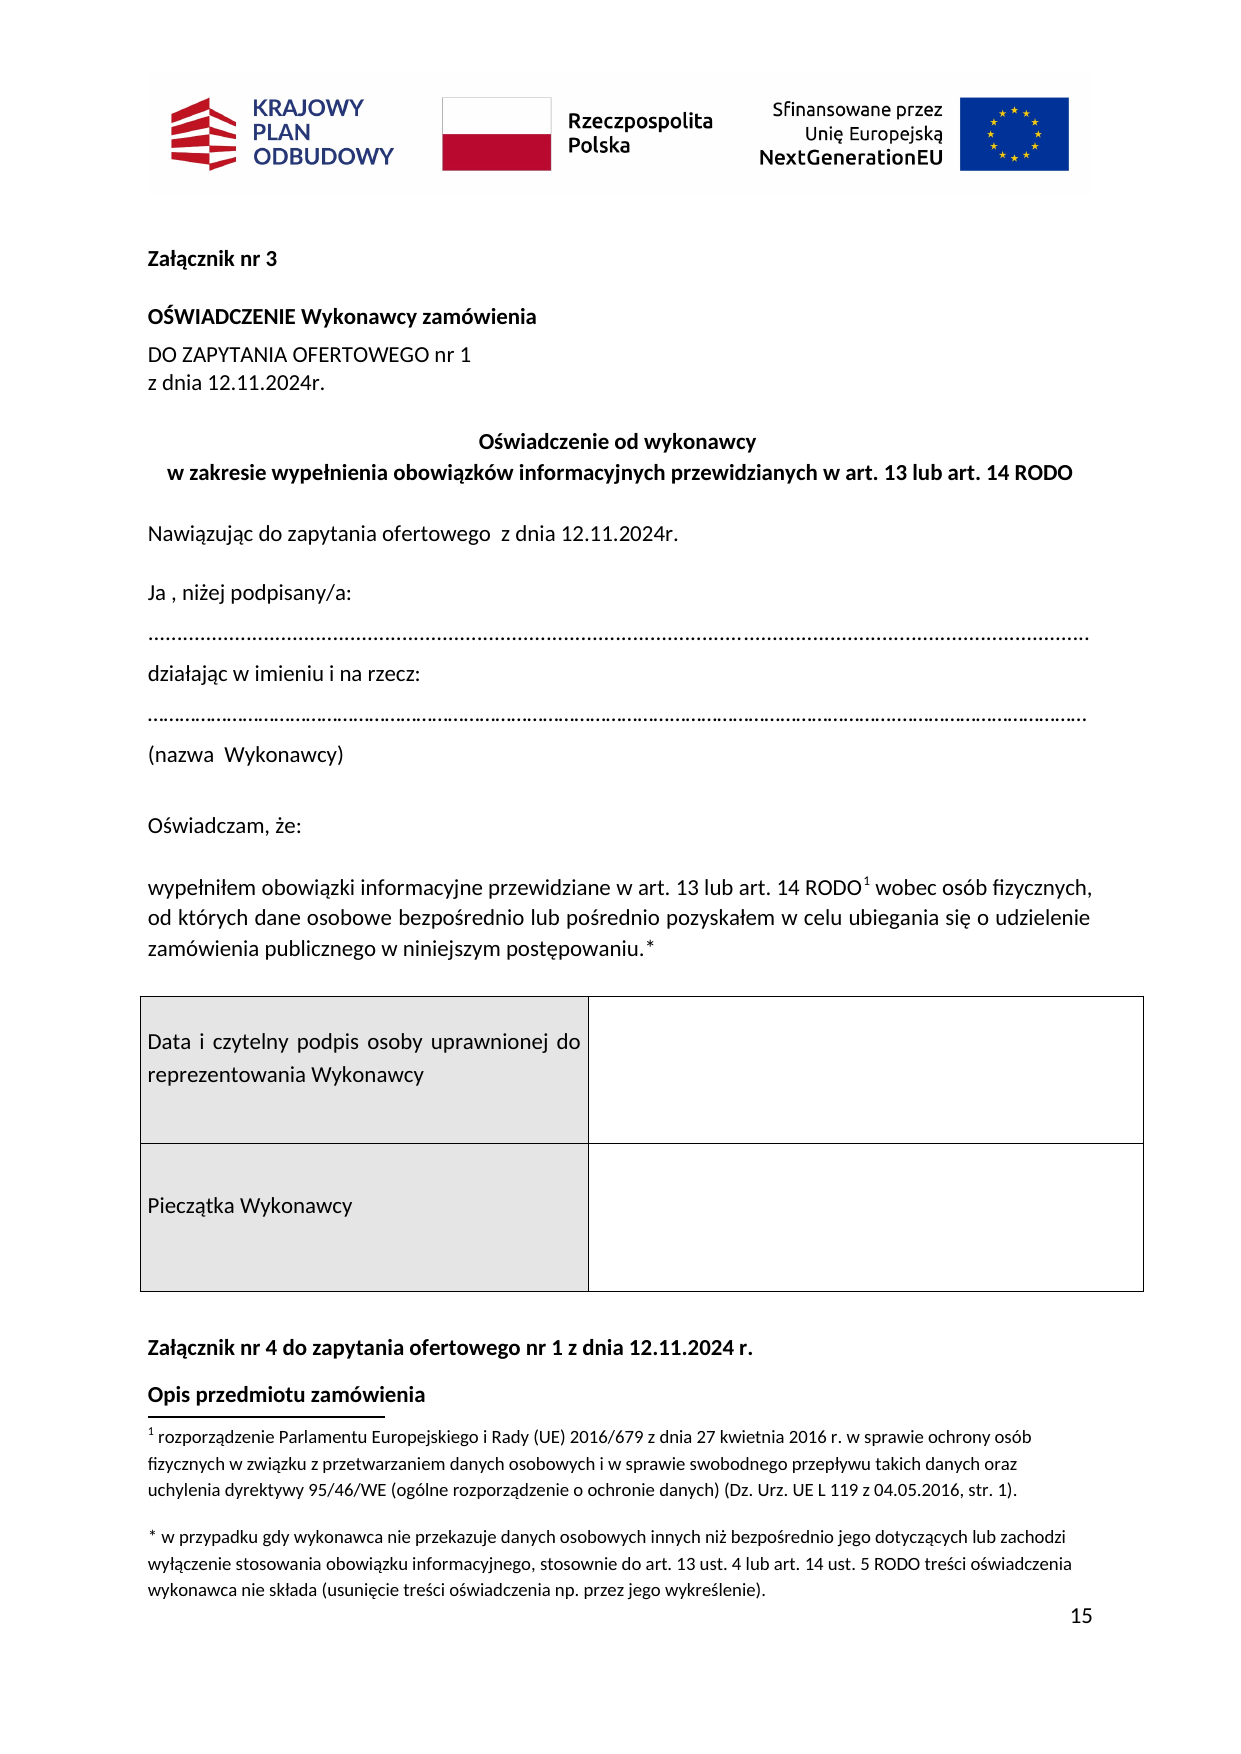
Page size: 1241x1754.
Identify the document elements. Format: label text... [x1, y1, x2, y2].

table_header Data i czytelny podpis osoby uprawnionej do reprezentowania Wykonawcy [141, 997, 588, 1143]
text Oświadczam, że: [148, 811, 1093, 839]
text Nawiązując do zapytania ofertowego z dnia 12.11.2024r. [148, 519, 1093, 547]
subtitle OŚWIADCZENIE Wykonawcy zamówienia [148, 302, 1093, 330]
table_header [589, 997, 1143, 1143]
text ................................................................................................................................................................... [148, 618, 1093, 646]
text Opis przedmiotu zamówienia [148, 1380, 1093, 1408]
text …………………………………………………………………………………………………………………………….……………………………… [148, 699, 1093, 727]
text wypełniłem obowiązki informacyjne przewidziane w art. 13 lub art. 14 RODO wobec osób fizycznych, od których dane osobowe bezpośrednio lub pośrednio pozyskałem w celu ubiegania się o udzielenie zamówienia publicznego w niniejszym postępowaniu.* [148, 873, 1093, 962]
table_cell [589, 1144, 1143, 1291]
text Oświadczenie od wykonawcy w zakresie wypełnienia obowiązków informacyjnych przewidzianych w art. 13 lub art. 14 RODO [148, 427, 1093, 486]
subtitle Załącznik nr 3 [148, 244, 1093, 273]
text DO ZAPYTANIA OFERTOWEGO nr 1 [148, 340, 1093, 368]
text Ja , niżej podpisany/a: [148, 578, 1093, 606]
picture [147, 73, 1093, 195]
text działając w imieniu i na rzecz: [148, 659, 1093, 687]
text z dnia 12.11.2024r. [148, 368, 1093, 396]
text Załącznik nr 4 do zapytania ofertowego nr 1 z dnia 12.11.2024 r. [148, 1333, 1093, 1361]
text (nazwa Wykonawcy) [148, 740, 1093, 768]
table_cell Pieczątka Wykonawcy [141, 1144, 588, 1291]
